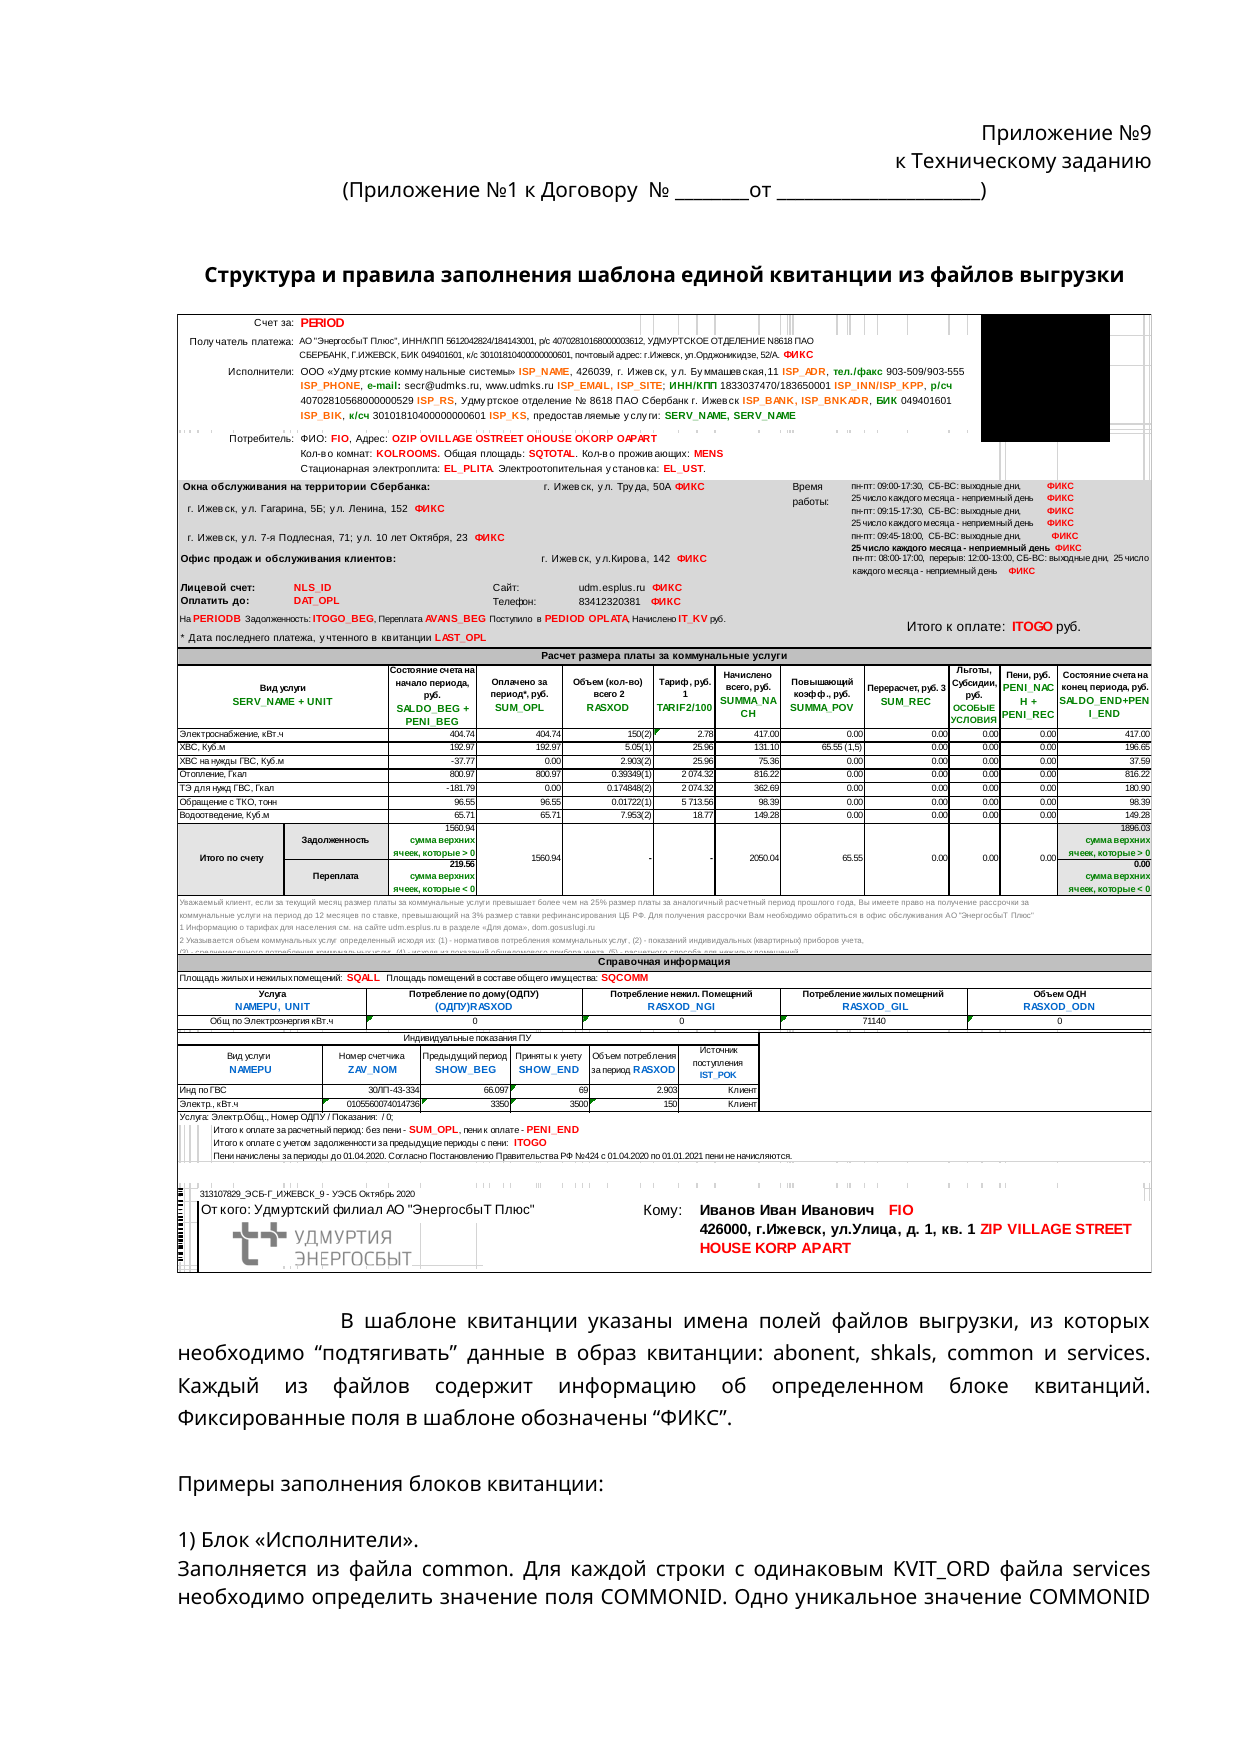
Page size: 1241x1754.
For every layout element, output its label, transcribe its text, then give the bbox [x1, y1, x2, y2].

text 1) Блок «Исполнители». [177, 1526, 1152, 1554]
list Примеры заполнения блоков квитанции: [177, 1469, 1152, 1497]
text (Приложение №1 к Договору № ________от ______________________) [177, 175, 1152, 203]
text Структура и правила заполнения шаблона единой квитанции из файлов выгрузки [177, 260, 1152, 289]
text к Техническому заданию [177, 147, 1152, 175]
text В шаблоне квитанции указаны имена полей файлов выгрузки, из которых необходимо “подтягивать” данные в образ квитанции: abonent, shkals, common и services. Каждый из файлов содержит информацию об определенном блоке квитанций. Фиксированные поля в шаблоне обозначены “ФИКС”. [177, 1306, 1152, 1432]
text Приложение №9 [177, 118, 1152, 147]
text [177, 1554, 1152, 1611]
